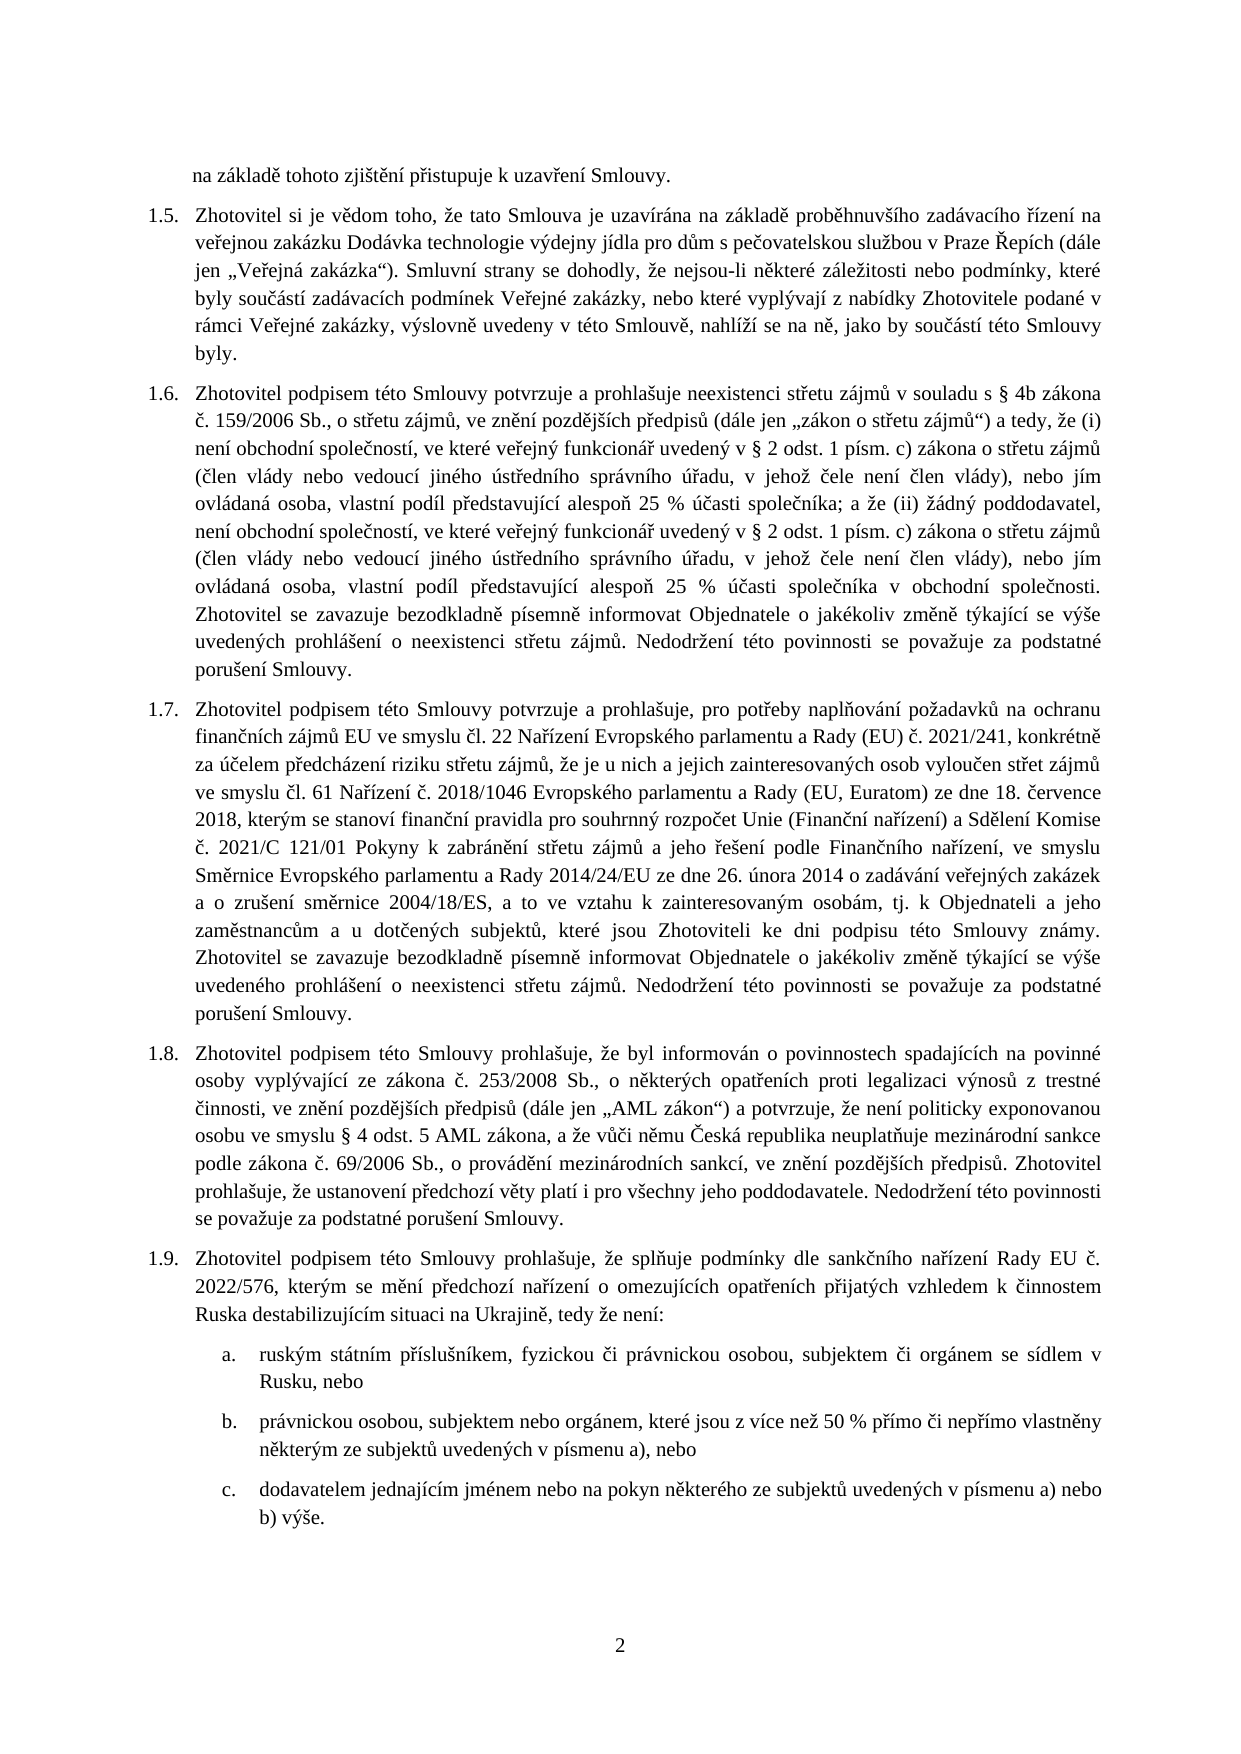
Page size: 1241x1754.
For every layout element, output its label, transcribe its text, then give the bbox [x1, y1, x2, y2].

list Zhotovitel podpisem této Smlouvy prohlašuje, že byl informován o povinnostech spadajících na povinné osoby vyplývající ze zákona č. 253/2008 Sb., o některých opatřeních proti legalizaci výnosů z trestné činnosti, ve znění pozdějších předpisů (dále jen „AML zákon“) a potvrzuje, že není politicky exponovanou osobu ve smyslu § 4 odst. 5 AML zákona, a že vůči němu Česká republika neuplatňuje mezinárodní sankce podle zákona č. 69/2006 Sb., o provádění mezinárodních sankcí, ve znění pozdějších předpisů. Zhotovitel prohlašuje, že ustanovení předchozí věty platí i pro všechny jeho poddodavatele. Nedodržení této povinnosti se považuje za podstatné porušení Smlouvy. [148, 1041, 1102, 1230]
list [148, 162, 1102, 187]
list právnickou osobou, subjektem nebo orgánem, které jsou z více než 50 % přímo či nepřímo vlastněny některým ze subjektů uvedených v písmenu a), nebo [222, 1409, 1102, 1461]
list Zhotovitel podpisem této Smlouvy potvrzuje a prohlašuje neexistenci střetu zájmů v souladu s § 4b zákona č. 159/2006 Sb., o střetu zájmů, ve znění pozdějších předpisů (dále jen „zákon o střetu zájmů“) a tedy, že (i) není obchodní společností, ve které veřejný funkcionář uvedený v § 2 odst. 1 písm. c) zákona o střetu zájmů (člen vlády nebo vedoucí jiného ústředního správního úřadu, v jehož čele není člen vlády), nebo jím ovládaná osoba, vlastní podíl představující alespoň 25 % účasti společníka; a že (ii) žádný poddodavatel, není obchodní společností, ve které veřejný funkcionář uvedený v § 2 odst. 1 písm. c) zákona o střetu zájmů (člen vlády nebo vedoucí jiného ústředního správního úřadu, v jehož čele není člen vlády), nebo jím ovládaná osoba, vlastní podíl představující alespoň 25 % účasti společníka v obchodní společnosti. Zhotovitel se zavazuje bezodkladně písemně informovat Objednatele o jakékoliv změně týkající se výše uvedených prohlášení o neexistenci střetu zájmů. Nedodržení této povinnosti se považuje za podstatné porušení Smlouvy. [148, 381, 1102, 681]
list dodavatelem jednajícím jménem nebo na pokyn některého ze subjektů uvedených v písmenu a) nebo b) výše. [222, 1477, 1102, 1529]
list Zhotovitel podpisem této Smlouvy prohlašuje, že splňuje podmínky dle sankčního nařízení Rady EU č. 2022/576, kterým se mění předchozí nařízení o omezujících opatřeních přijatých vzhledem k činnostem Ruska destabilizujícím situaci na Ukrajině, tedy že není: [148, 1246, 1102, 1326]
list ruským státním příslušníkem, fyzickou či právnickou osobou, subjektem či orgánem se sídlem v Rusku, nebo [222, 1342, 1102, 1393]
list Zhotovitel podpisem této Smlouvy potvrzuje a prohlašuje, pro potřeby naplňování požadavků na ochranu finančních zájmů EU ve smyslu čl. 22 Nařízení Evropského parlamentu a Rady (EU) č. 2021/241, konkrétně za účelem předcházení riziku střetu zájmů, že je u nich a jejich zainteresovaných osob vyloučen střet zájmů ve smyslu čl. 61 Nařízení č. 2018/1046 Evropského parlamentu a Rady (EU, Euratom) ze dne 18. července 2018, kterým se stanoví finanční pravidla pro souhrnný rozpočet Unie (Finanční nařízení) a Sdělení Komise č. 2021/C 121/01 Pokyny k zabránění střetu zájmů a jeho řešení podle Finančního nařízení, ve smyslu Směrnice Evropského parlamentu a Rady 2014/24/EU ze dne 26. února 2014 o zadávání veřejných zakázek a o zrušení směrnice 2004/18/ES, a to ve vztahu k zainteresovaným osobám, tj. k Objednateli a jeho zaměstnancům a u dotčených subjektů, které jsou Zhotoviteli ke dni podpisu této Smlouvy známy. Zhotovitel se zavazuje bezodkladně písemně informovat Objednatele o jakékoliv změně týkající se výše uvedeného prohlášení o neexistenci střetu zájmů. Nedodržení této povinnosti se považuje za podstatné porušení Smlouvy. [148, 697, 1102, 1024]
list Zhotovitel si je vědom toho, že tato Smlouva je uzavírána na základě proběhnuvšího zadávacího řízení na veřejnou zakázku Dodávka technologie výdejny jídla pro dům s pečovatelskou službou v Praze Řepích (dále jen „Veřejná zakázka“). Smluvní strany se dohodly, že nejsou-li některé záležitosti nebo podmínky, které byly součástí zadávacích podmínek Veřejné zakázky, nebo které vyplývají z nabídky Zhotovitele podané v rámci Veřejné zakázky, výslovně uvedeny v této Smlouvě, nahlíží se na ně, jako by součástí této Smlouvy byly. [148, 203, 1102, 365]
